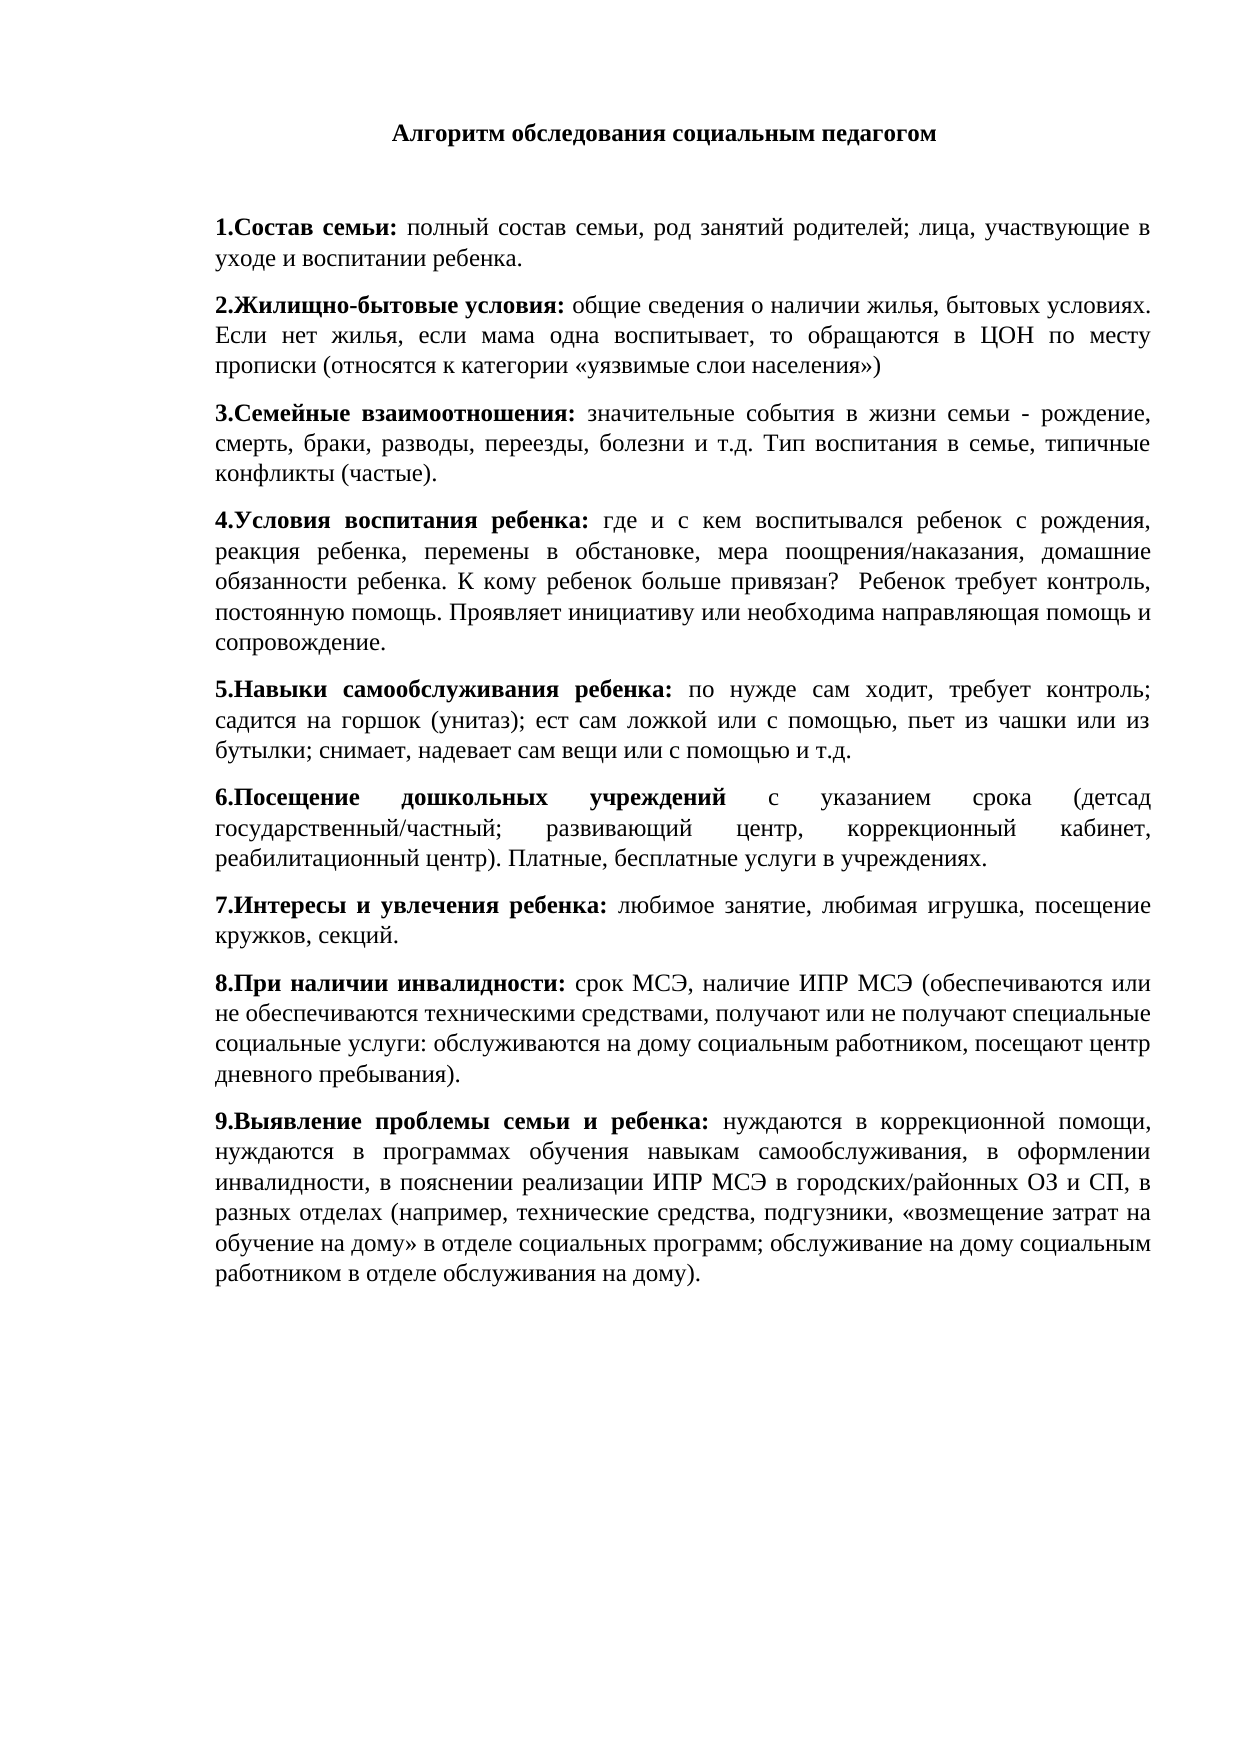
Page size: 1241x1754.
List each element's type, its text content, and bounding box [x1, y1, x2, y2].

text 2.Жилищно-бытовые условия: общие сведения о наличии жилья, бытовых условиях. Если нет жилья, если мама одна воспитывает, то обращаются в ЦОН по месту прописки (относятся к категории «уязвимые слои населения») [215, 290, 1152, 379]
text 3.Семейные взаимоотношения: значительные события в жизни семьи - рождение, смерть, браки, разводы, переезды, болезни и т.д. Тип воспитания в семье, типичные конфликты (частые). [215, 398, 1152, 487]
text 9.Выявление проблемы семьи и ребенка: нуждаются в коррекционной помощи, нуждаются в программах обучения навыкам самообслуживания, в оформлении инвалидности, в пояснении реализации ИПР МСЭ в городских/районных ОЗ и СП, в разных отделах (например, технические средства, подгузники, «возмещение затрат на обучение на дому» в отделе социальных программ; обслуживание на дому социальным работником в отделе обслуживания на дому). [215, 1106, 1152, 1287]
text 6.Посещение дошкольных учреждений с указанием срока (детсад государственный/частный; развивающий центр, коррекционный кабинет, реабилитационный центр). Платные, бесплатные услуги в учреждениях. [215, 782, 1152, 872]
text 4.Условия воспитания ребенка: где и с кем воспитывался ребенок с рождения, реакция ребенка, перемены в обстановке, мера поощрения/наказания, домашние обязанности ребенка. К кому ребенок больше привязан? Ребенок требует контроль, постоянную помощь. Проявляет инициативу или необходима направляющая помощь и сопровождение. [215, 506, 1152, 656]
text Алгоритм обследования социальным педагогом [177, 118, 1152, 147]
text 7.Интересы и увлечения ребенка: любимое занятие, любимая игрушка, посещение кружков, секций. [215, 890, 1152, 949]
text 1.Состав семьи: полный состав семьи, род занятий родителей; лица, участвующие в уходе и воспитании ребенка. [215, 212, 1152, 271]
text 8.При наличии инвалидности: срок МСЭ, наличие ИПР МСЭ (обеспечиваются или не обеспечиваются техническими средствами, получают или не получают специальные социальные услуги: обслуживаются на дому социальным работником, посещают центр дневного пребывания). [215, 968, 1152, 1088]
text 5.Навыки самообслуживания ребенка: по нужде сам ходит, требует контроль; садится на горшок (унитаз); ест сам ложкой или с помощью, пьет из чашки или из бутылки; снимает, надевает сам вещи или с помощью и т.д. [215, 674, 1152, 764]
